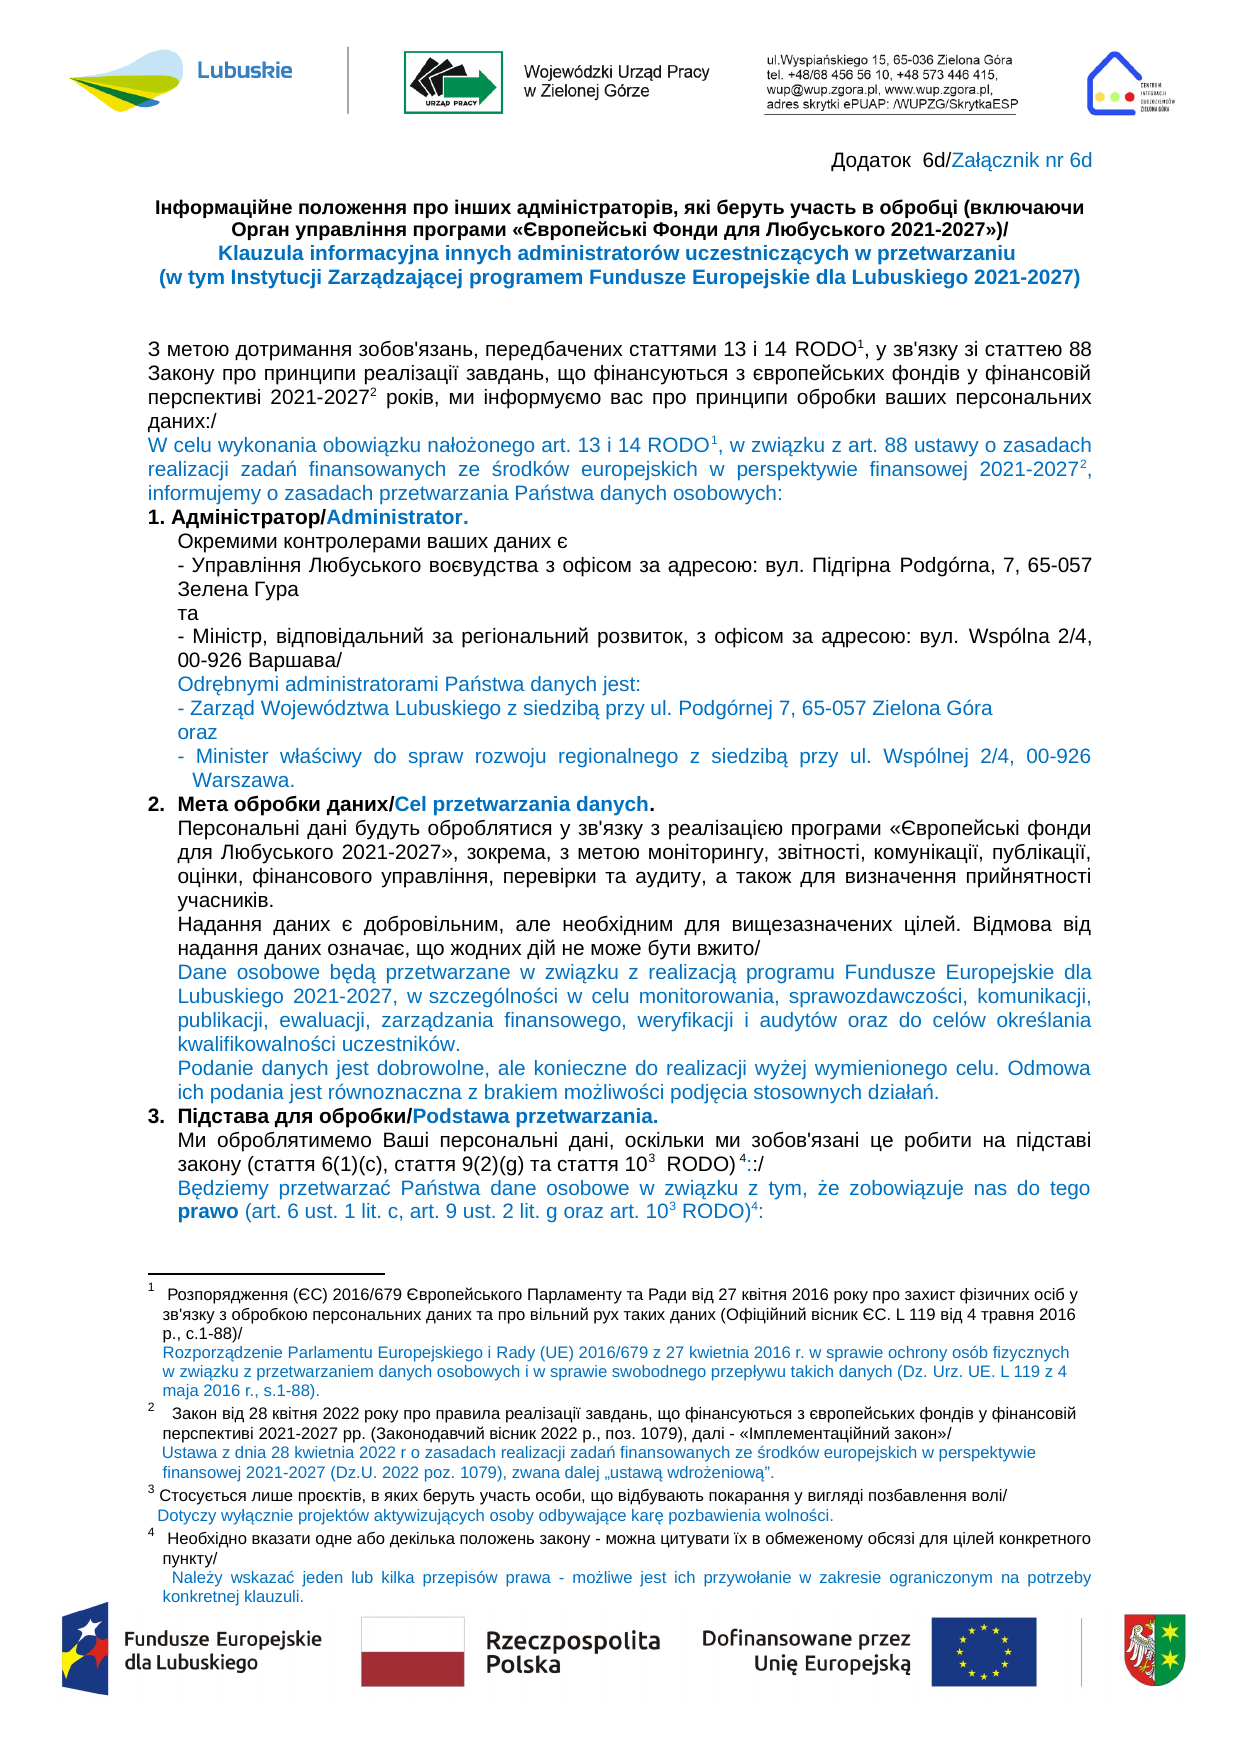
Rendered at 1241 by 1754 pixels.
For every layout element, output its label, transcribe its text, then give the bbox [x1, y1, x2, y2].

picture [45, 1602, 1217, 1703]
text Klauzula informacyjna innych administratorów uczestniczących w przetwarzaniu (w tym Instytucji Zarządzającej programem Fundusze Europejskie dla Lubuskiego 2021-2027) [148, 241, 1092, 289]
text 1. Адміністратор/Administrator. [148, 504, 1092, 528]
picture [61, 19, 1200, 151]
text - Minister właściwy do spraw rozwoju regionalnego z siedzibą przy ul. Wspólnej 2/4, 00-926 Warszawa. [177, 744, 1092, 792]
text Odrębnymi administratorami Państwa danych jest: [177, 672, 1092, 696]
text - Управління Любуського воєвудства з офісом за адресою: вул. Підгірна Podgórnа, 7, 65-057 Зелена Гура [177, 552, 1092, 600]
text З метою дотримання зобов'язань, передбачених статтями 13 і 14 RODO, у зв'язку зі статтею 88 Закону про принципи реалізації завдань, що фінансуються з європейських фондів у фінансовій перспективі 2021-2027 років, ми інформуємо вас про принципи обробки ваших персональних даних:/ [148, 337, 1092, 433]
text Надання даних є добровільним, але необхідним для вищезазначених цілей. Відмова від надання даних означає, що жодних дій не може бути вжито/ [177, 912, 1092, 960]
text Podanie danych jest dobrowolne, ale konieczne do realizacji wyżej wymienionego celu. Odmowa ich podania jest równoznaczna z brakiem możliwości podjęcia stosownych działań. [177, 1056, 1092, 1103]
text W celu wykonania obowiązku nałożonego art. 13 i 14 RODO1, w związku z art. 88 ustawy o zasadach realizacji zadań finansowanych ze środków europejskich w perspektywie finansowej 2021-20272, informujemy o zasadach przetwarzania Państwa danych osobowych: [148, 433, 1092, 504]
text oraz [177, 720, 1092, 744]
text Окремими контролерами ваших даних є [177, 528, 1092, 552]
text та [177, 600, 1092, 624]
list Підстава для обробки/Podstawa przetwarzania. [148, 1103, 1092, 1127]
text - Міністр, відповідальний за регіональний розвиток, з офісом за адресою: вул. Wspólnа 2/4, 00-926 Варшава/ [177, 624, 1092, 672]
text Інформаційне положення про інших адміністраторів, які беруть участь в обробці (включаючи Орган управління програми «Європейські Фонди для Любуського 2021-2027»)/ [148, 196, 1092, 241]
text - Zarząd Województwa Lubuskiego z siedzibą przy ul. Podgórnej 7, 65-057 Zielona Góra [177, 696, 1092, 720]
list Мета обробки даних/Cel przetwarzania danych. [148, 792, 1092, 816]
text Персональні дані будуть оброблятися у зв'язку з реалізацією програми «Європейські фонди для Любуського 2021-2027», зокрема, з метою моніторингу, звітності, комунікації, публікації, оцінки, фінансового управління, перевірки та аудиту, а також для визначення прийнятності учасників. [177, 816, 1092, 912]
text Ми оброблятимемо Ваші персональні дані, оскільки ми зобов'язані це робити на підставі закону (стаття 6(1)(c), стаття 9(2)(g) та стаття 10 RODO) ::/ [177, 1127, 1092, 1175]
text Dane osobowe będą przetwarzane w związku z realizacją programu Fundusze Europejskie dla Lubuskiego 2021-2027, w szczególności w celu monitorowania, sprawozdawczości, komunikacji, publikacji, ewaluacji, zarządzania finansowego, weryfikacji i audytów oraz do celów określania kwalifikowalności uczestników. [177, 960, 1092, 1056]
text Będziemy przetwarzać Państwa dane osobowe w związku z tym, że zobowiązuje nas do tego prawo (art. 6 ust. 1 lit. c, art. 9 ust. 2 lit. g oraz art. 103 RODO)4: [177, 1175, 1092, 1223]
text Додаток 6d/Załącznik nr 6d [148, 148, 1092, 172]
